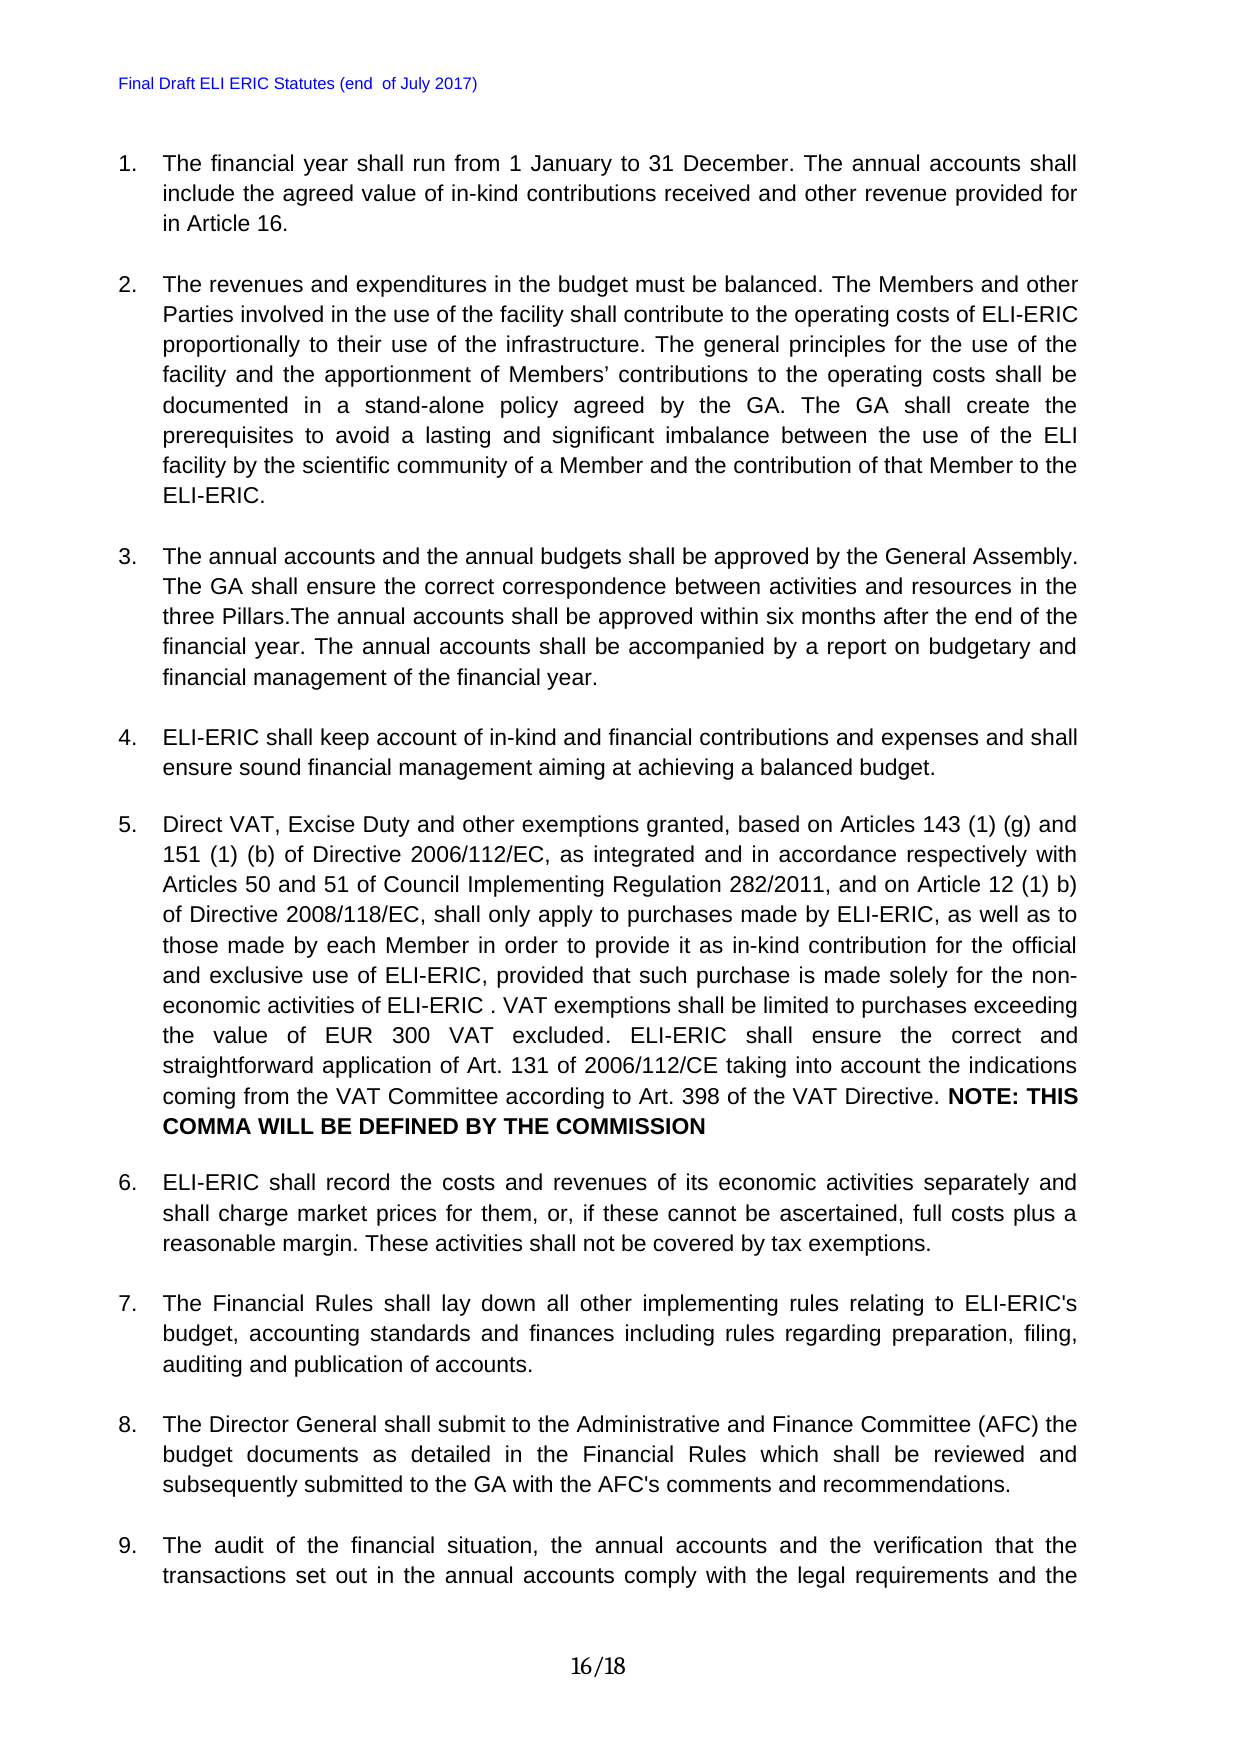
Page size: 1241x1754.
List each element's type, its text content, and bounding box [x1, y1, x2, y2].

list The Financial Rules shall lay down all other implementing rules relating to ELI-ERIC's budget, accounting standards and finances including rules regarding preparation, filing, auditing and publication of accounts. [118, 1290, 1078, 1377]
list The revenues and expenditures in the budget must be balanced. The Members and other Parties involved in the use of the facility shall contribute to the operating costs of ELI-ERIC proportionally to their use of the infrastructure. The general principles for the use of the facility and the apportionment of Members’ contributions to the operating costs shall be documented in a stand-alone policy agreed by the GA. The GA shall create the prerequisites to avoid a lasting and significant imbalance between the use of the ELI facility by the scientific community of a Member and the contribution of that Member to the ELI-ERIC. [118, 271, 1078, 509]
list The financial year shall run from 1 January to 31 December. The annual accounts shall include the agreed value of in-kind contributions received and other revenue provided for in Article 16. [118, 150, 1078, 237]
list The annual accounts and the annual budgets shall be approved by the General Assembly. The GA shall ensure the correct correspondence between activities and resources in the three Pillars.The annual accounts shall be approved within six months after the end of the financial year. The annual accounts shall be accompanied by a report on budgetary and financial management of the financial year. [118, 543, 1078, 690]
list ELI-ERIC shall record the costs and revenues of its economic activities separately and shall charge market prices for them, or, if these cannot be ascertained, full costs plus a reasonable margin. These activities shall not be covered by tax exemptions. [118, 1169, 1078, 1256]
list ELI-ERIC shall keep account of in-kind and financial contributions and expenses and shall ensure sound financial management aiming at achieving a balanced budget. [118, 724, 1078, 781]
list Direct VAT, Excise Duty and other exemptions granted, based on Articles 143 (1) (g) and 151 (1) (b) of Directive 2006/112/EC, as integrated and in accordance respectively with Articles 50 and 51 of Council Implementing Regulation 282/2011, and on Article 12 (1) b) of Directive 2008/118/EC, shall only apply to purchases made by ELI-ERIC, as well as to those made by each Member in order to provide it as in-kind contribution for the official and exclusive use of ELI-ERIC, provided that such purchase is made solely for the non-economic activities of ELI-ERIC . VAT exemptions shall be limited to purchases exceeding the value of EUR 300 VAT excluded. ELI-ERIC shall ensure the correct and straightforward application of Art. 131 of 2006/112/CE taking into account the indications coming from the VAT Committee according to Art. 398 of the VAT Directive. NOTE: THIS COMMA WILL BE DEFINED BY THE COMMISSION [118, 811, 1078, 1139]
list The Director General shall submit to the Administrative and Finance Committee (AFC) the budget documents as detailed in the Financial Rules which shall be reviewed and subsequently submitted to the GA with the AFC's comments and recommendations. [118, 1411, 1078, 1498]
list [118, 1532, 1078, 1588]
